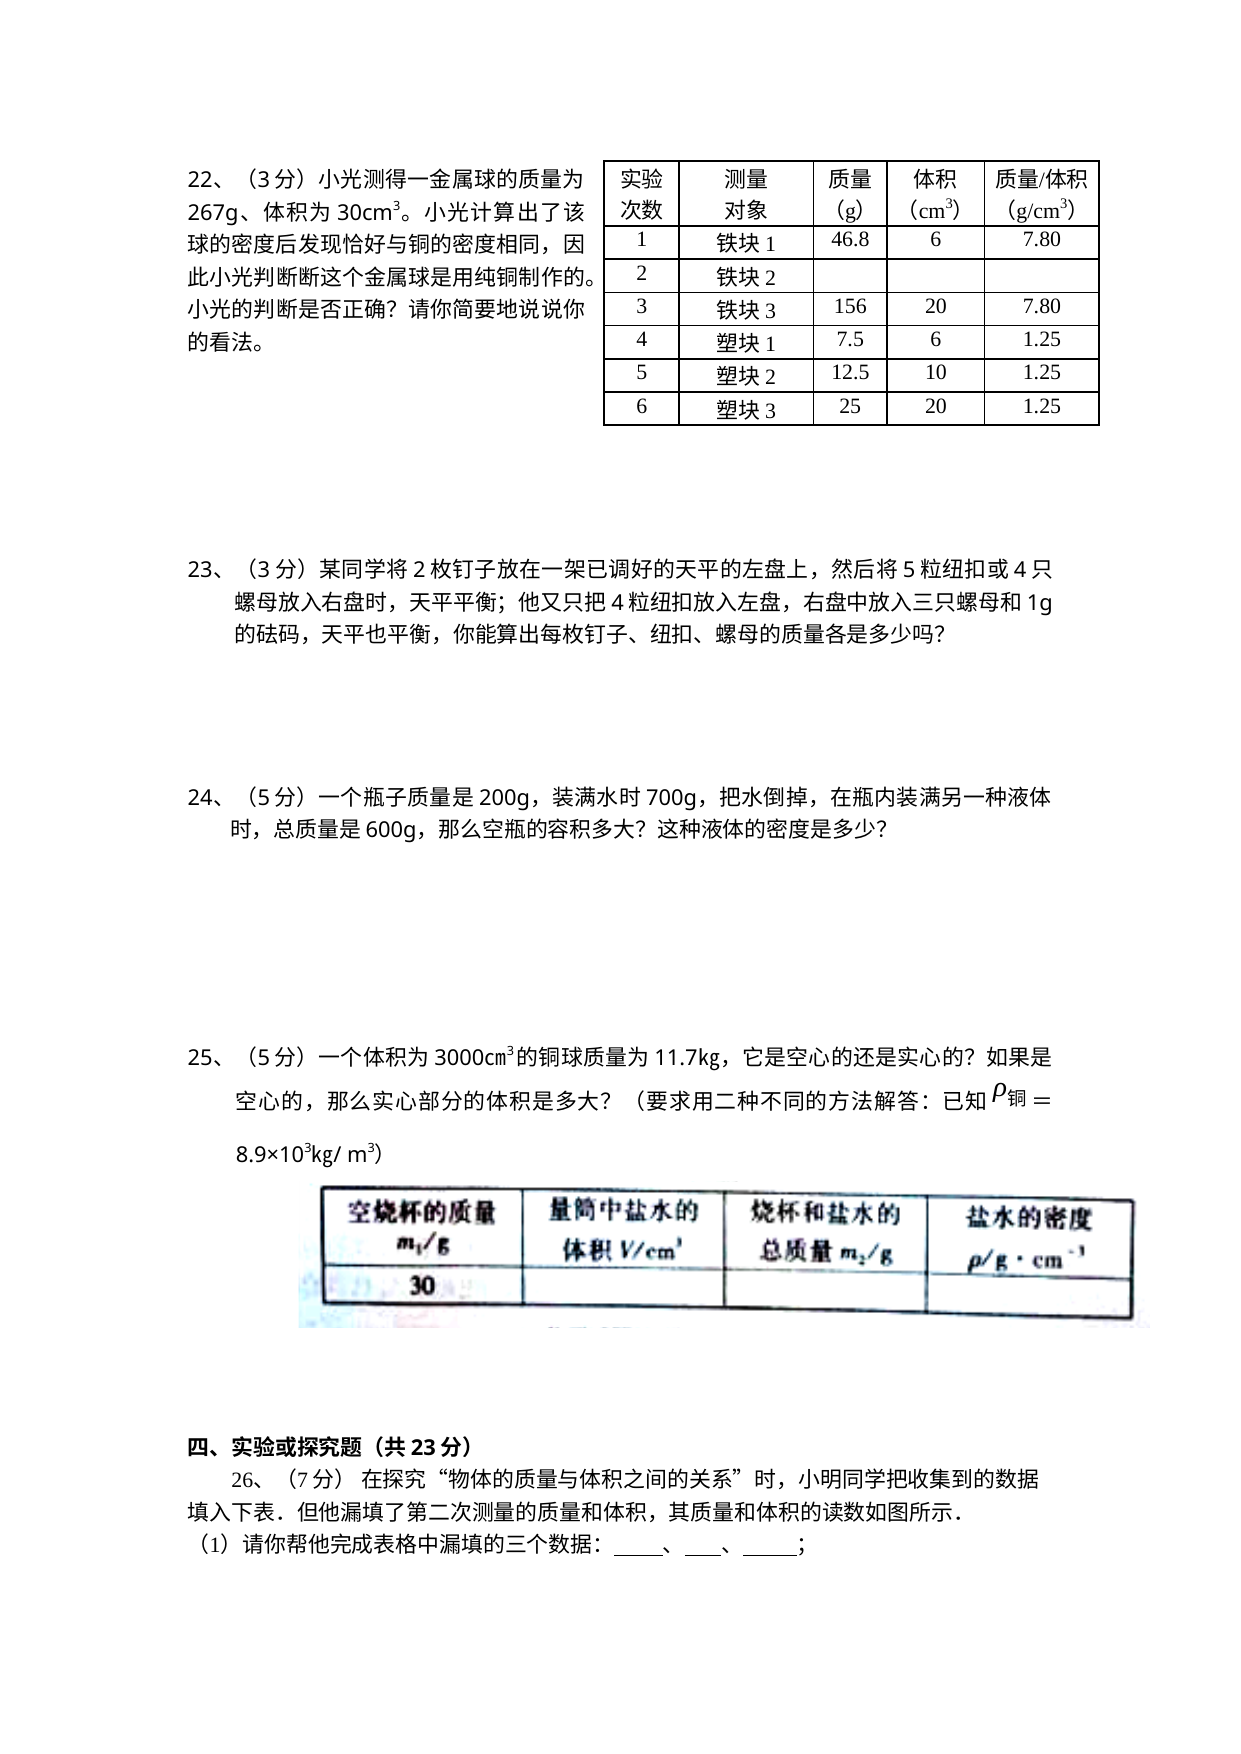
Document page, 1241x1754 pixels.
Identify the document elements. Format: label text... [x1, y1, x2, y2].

table_cell 25 [814, 393, 886, 424]
table_cell 塑块1 [680, 326, 813, 358]
table_cell [814, 260, 886, 291]
table_header 质量/体积 （g/cm3） [985, 162, 1098, 225]
table_cell 铁块3 [680, 293, 813, 324]
table_cell 7.80 [985, 227, 1098, 258]
text 四、实验或探究题（共23分） [187, 1429, 1053, 1462]
table_cell 1.25 [985, 393, 1098, 424]
table_cell 塑块2 [680, 360, 813, 391]
table_cell 4 [605, 326, 678, 358]
table_cell 5 [605, 360, 678, 391]
table_header 体积 （cm3） [888, 162, 984, 225]
table_cell 塑块3 [680, 393, 813, 424]
table_cell 铁块1 [680, 227, 813, 258]
text 23、（3分）某同学将2枚钉子放在一架已调好的天平的左盘上，然后将5粒纽扣或4只螺母放入右盘时，天平平衡；他又只把4粒纽扣放入左盘，右盘中放入三只螺母和1g的砝码，天平也平衡，你能算出每枚钉子、纽扣、螺母的质量各是多少吗？ [187, 552, 1053, 649]
table_cell 1.25 [985, 326, 1098, 358]
table_cell 6 [605, 393, 678, 424]
table_cell 20 [888, 293, 984, 324]
table_cell [985, 260, 1098, 291]
table_cell 7.80 [985, 293, 1098, 324]
table_cell 12.5 [814, 360, 886, 391]
table_cell 6 [888, 227, 984, 258]
table_cell 7.5 [814, 326, 886, 358]
table_cell 2 [605, 260, 678, 291]
table_header 测量 对象 [680, 162, 813, 225]
table_cell 3 [605, 293, 678, 324]
table_cell 20 [888, 393, 984, 424]
table_cell 铁块2 [680, 260, 813, 291]
table_header 实验 次数 [605, 162, 678, 225]
text 26、（7分） 在探究“物体的质量与体积之间的关系”时，小明同学把收集到的数据填入下表．但他漏填了第二次测量的质量和体积，其质量和体积的读数如图所示． [187, 1462, 1053, 1527]
text 24、（5分）一个瓶子质量是200g，装满水时700g，把水倒掉，在瓶内装满另一种液体时，总质量是600g，那么空瓶的容积多大？这种液体的密度是多少？ [187, 779, 1053, 844]
table_cell 156 [814, 293, 886, 324]
table_cell 6 [888, 326, 984, 358]
text （1）请你帮他完成表格中漏填的三个数据： 、 、 ； [187, 1527, 1053, 1559]
text 25、（5分）一个体积为3000㎝3的铜球质量为11.7㎏，它是空心的还是实心的？如果是空心的，那么实心部分的体积是多大？（要求用二种不同的方法解答：已知＝8.9×103㎏/ m3） [187, 1039, 1053, 1169]
table_header 质量 （g） [814, 162, 886, 225]
table_cell 46.8 [814, 227, 886, 258]
table_cell 10 [888, 360, 984, 391]
table_cell 1 [605, 227, 678, 258]
table_cell [888, 260, 984, 291]
table_cell 1.25 [985, 360, 1098, 391]
text 22、（3分）小光测得一金属球的质量为267g、体积为30cm3。小光计算出了该球的密度后发现恰好与铜的密度相同，因此小光判断断这个金属球是用纯铜制作的。小光的判断是否正确？请你简要地说说你的看法。 [187, 162, 603, 357]
